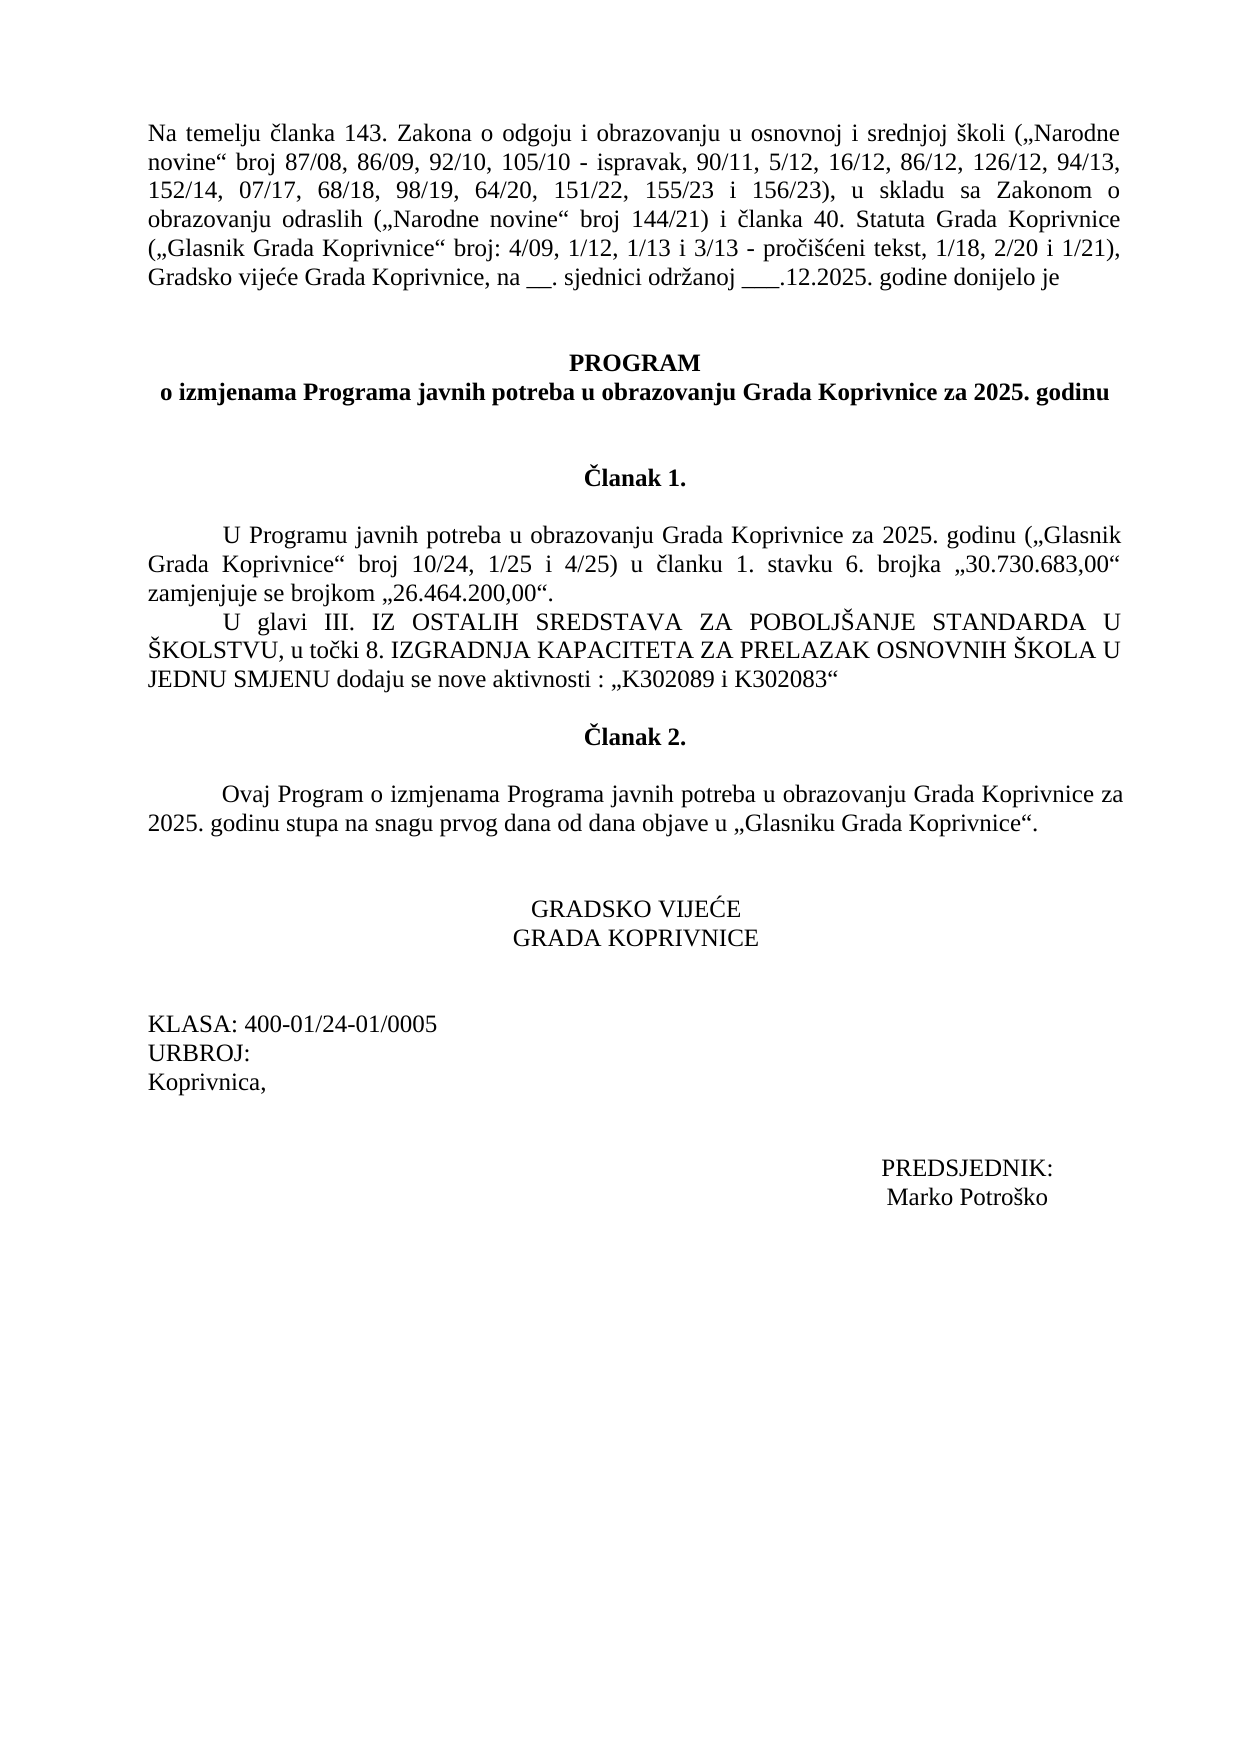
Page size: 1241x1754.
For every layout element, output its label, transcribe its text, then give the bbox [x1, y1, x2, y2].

text GRADA KOPRIVNICE [148, 923, 1124, 952]
text PREDSJEDNIK: [738, 1153, 1122, 1182]
text U Programu javnih potreba u obrazovanju Grada Koprivnice za 2025. godinu („Glasnik Grada Koprivnice“ broj 10/24, 1/25 i 4/25) u članku 1. stavku 6. brojka „30.730.683,00“ zamjenjuje se brojkom „26.464.200,00“. [148, 521, 1122, 607]
text Marko Potroško [812, 1182, 1122, 1211]
text U glavi III. IZ OSTALIH SREDSTAVA ZA POBOLJŠANJE STANDARDA U ŠKOLSTVU, u točki 8. IZGRADNJA KAPACITETA ZA PRELAZAK OSNOVNIH ŠKOLA U JEDNU SMJENU dodaju se nove aktivnosti : „K302089 i K302083“ [148, 607, 1122, 693]
text Članak 1. [148, 463, 1122, 492]
text Članak 2. [148, 722, 1122, 751]
text KLASA: 400-01/24-01/0005 [148, 1009, 1122, 1038]
text Ovaj Program o izmjenama Programa javnih potreba u obrazovanju Grada Koprivnice za 2025. godinu stupa na snagu prvog dana od dana objave u „Glasniku Grada Koprivnice“. [148, 779, 1124, 837]
text URBROJ: [148, 1038, 1122, 1067]
text GRADSKO VIJEĆE [148, 894, 1124, 923]
text PROGRAM [148, 348, 1122, 377]
text o izmjenama Programa javnih potreba u obrazovanju Grada Koprivnice za 2025. godinu [148, 377, 1122, 406]
text Na temelju članka 143. Zakona o odgoju i obrazovanju u osnovnoj i srednjoj školi („Narodne novine“ broj 87/08, 86/09, 92/10, 105/10 - ispravak, 90/11, 5/12, 16/12, 86/12, 126/12, 94/13, 152/14, 07/17, 68/18, 98/19, 64/20, 151/22, 155/23 i 156/23), u skladu sa Zakonom o obrazovanju odraslih („Narodne novine“ broj 144/21) i članka 40. Statuta Grada Koprivnice („Glasnik Grada Koprivnice“ broj: 4/09, 1/12, 1/13 i 3/13 - pročišćeni tekst, 1/18, 2/20 i 1/21), Gradsko vijeće Grada Koprivnice, na __. sjednici održanoj ___.12.2025. godine donijelo je [148, 118, 1122, 291]
text Koprivnica, [148, 1067, 1122, 1096]
